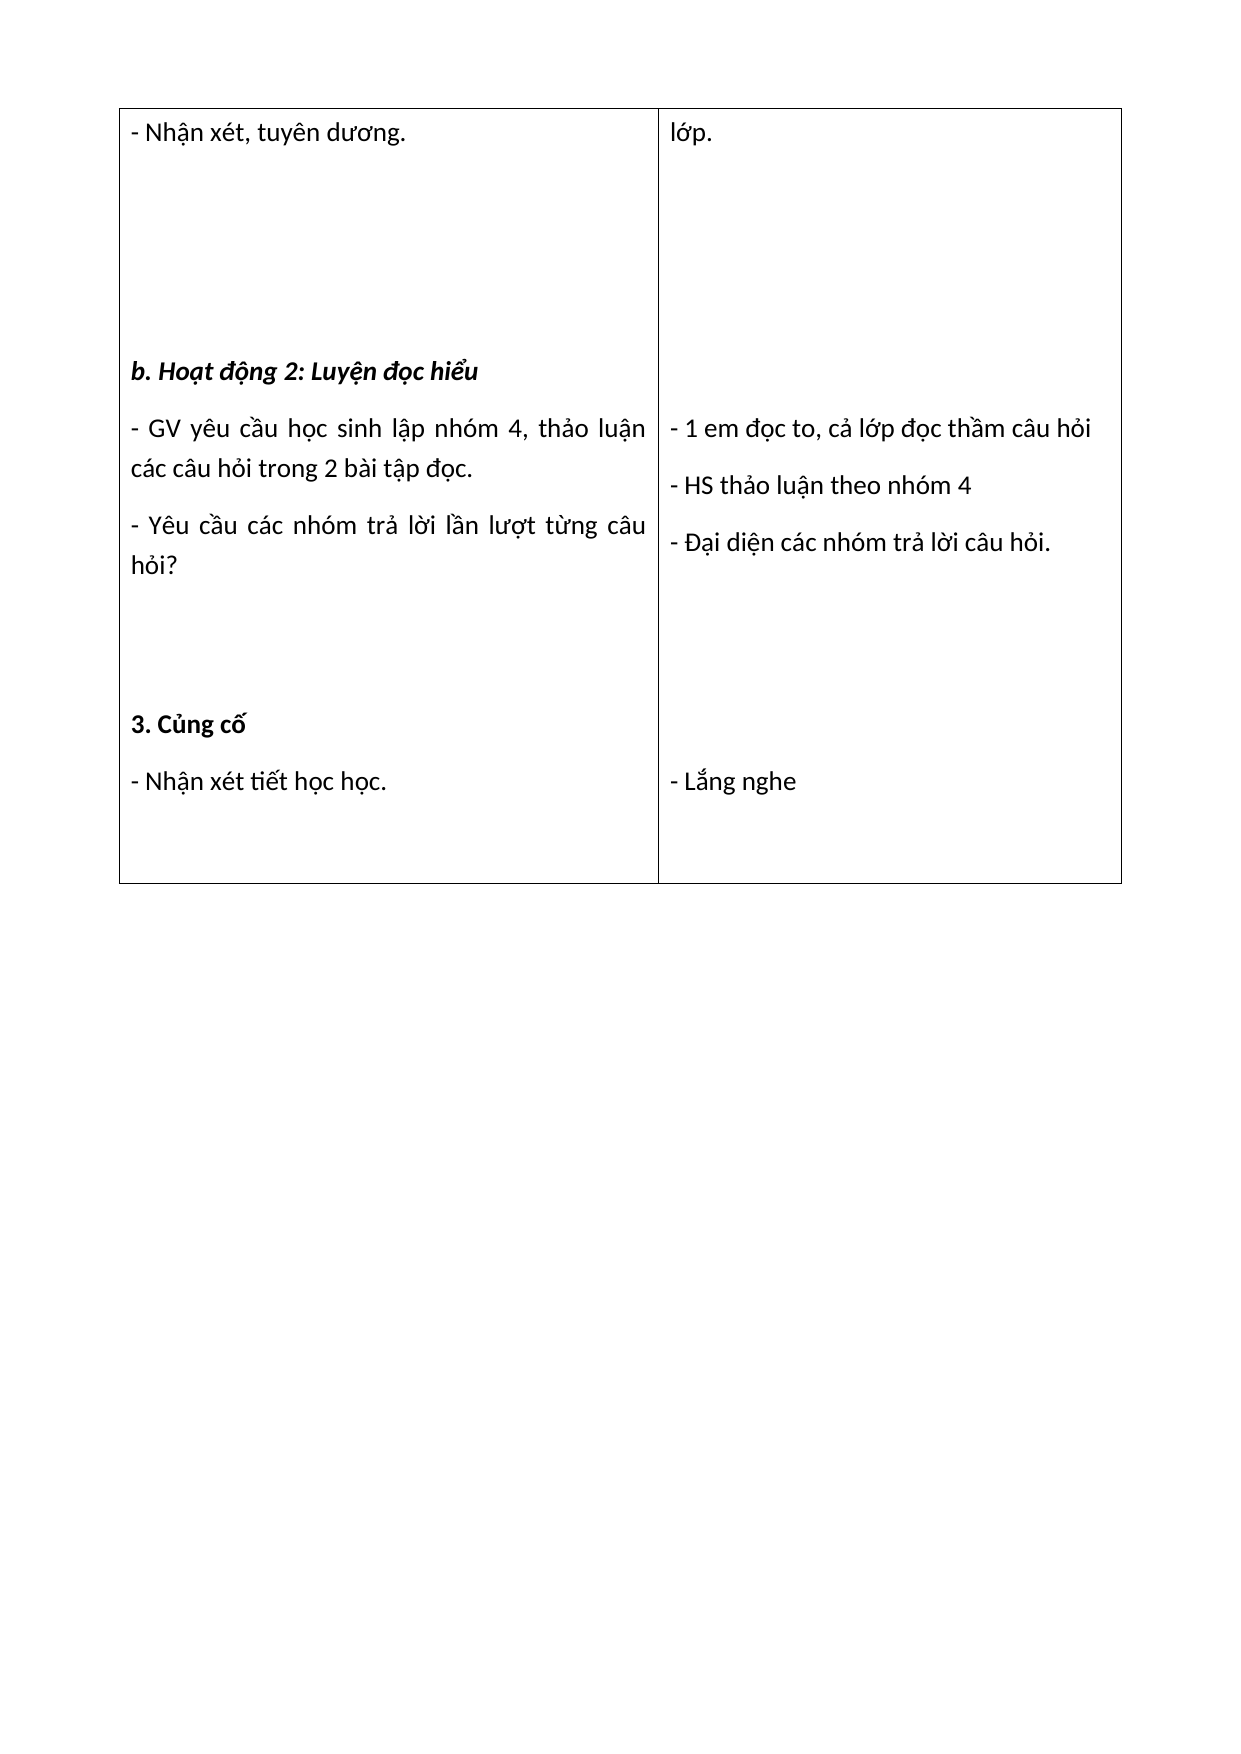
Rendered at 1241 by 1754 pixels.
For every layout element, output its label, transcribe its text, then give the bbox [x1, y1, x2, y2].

table_cell 3. Củng cố - Nhận xét tiết học học. [120, 701, 658, 883]
table_cell - 1 em đọc to, cả lớp đọc thầm câu hỏi - HS thảo luận theo nhóm 4 - Đại diện các nhóm trả lời câu hỏi. [659, 348, 1121, 701]
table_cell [120, 109, 658, 348]
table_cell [659, 109, 1121, 348]
table_cell - Lắng nghe [659, 701, 1121, 883]
table_cell b. Hoạt động 2: Luyện đọc hiểu - GV yêu cầu học sinh lập nhóm 4, thảo luận các câu hỏi trong 2 bài tập đọc. - Yêu cầu các nhóm trả lời lần lượt từng câu hỏi? [120, 348, 658, 701]
